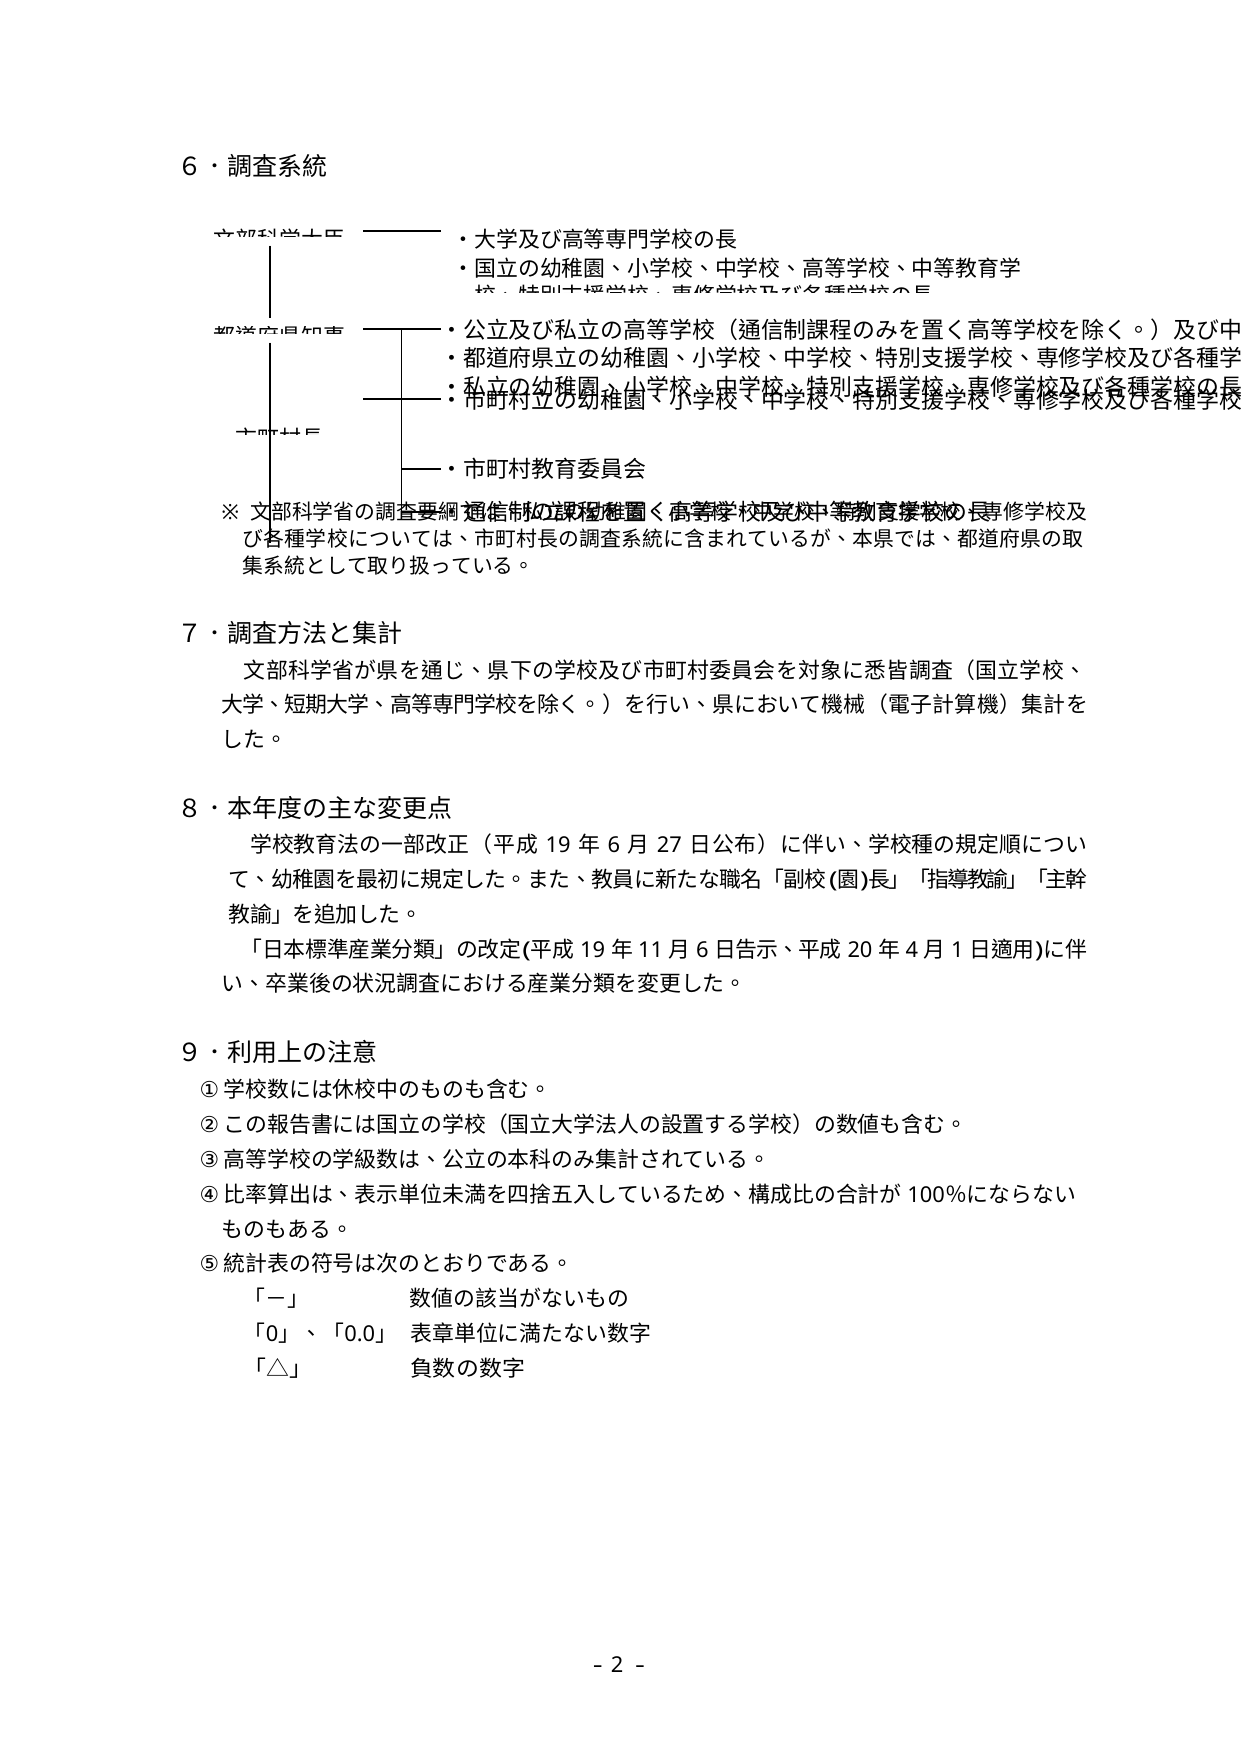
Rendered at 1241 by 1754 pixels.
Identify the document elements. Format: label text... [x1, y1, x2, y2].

text ６．調査系統 [177, 149, 1121, 183]
text ※ 文部科学省の調査要綱では、私立の幼稚園、小学校、中学校、特別支援学校、専修学校及び各種学校については、市町村長の調査系統に含まれているが、本県では、都道府県の取集系統として取り扱っている。 [221, 498, 1088, 580]
text ④比率算出は、表示単位未満を四捨五入しているため、構成比の合計が 100％にならないものもある。 [199, 1179, 1081, 1243]
text 「日本標準産業分類」の改定(平成 19 年 11 月 6 日告示、平成 20 年 4 月 1 日適用)に伴い、卒業後の状況調査における産業分類を変更した。 [221, 934, 1088, 998]
text 文部科学省が県を通じ、県下の学校及び市町村委員会を対象に悉皆調査（国立学校、大学、短期大学、高等専門学校を除く。）を行い、県において機械（電子計算機）集計をした。 [221, 655, 1088, 754]
text ①学校数には休校中のものも含む。 [199, 1073, 1121, 1103]
subtitle ８．本年度の主な変更点 [177, 791, 1121, 825]
text 「－」 数値の該当がないもの [243, 1283, 1121, 1313]
subtitle ７．調査方法と集計 [177, 616, 1121, 650]
text 「△」 負数の数字 [244, 1353, 1121, 1383]
text ③高等学校の学級数は、公立の本科のみ集計されている。 [199, 1144, 1121, 1173]
subtitle ９．利用上の注意 [177, 1035, 1121, 1069]
text ⑤統計表の符号は次のとおりである。 [199, 1248, 1121, 1278]
text ②この報告書には国立の学校（国立大学法人の設置する学校）の数値も含む。 [199, 1108, 1121, 1138]
text 学校教育法の一部改正（平成 19 年 6 月 27 日公布）に伴い、学校種の規定順について、幼稚園を最初に規定した。また、教員に新たな職名「副校(園)長」「指導教諭」「主幹教諭」を追加した。 [228, 829, 1088, 929]
text 「0」、「0.0」 表章単位に満たない数字 [244, 1318, 1121, 1348]
